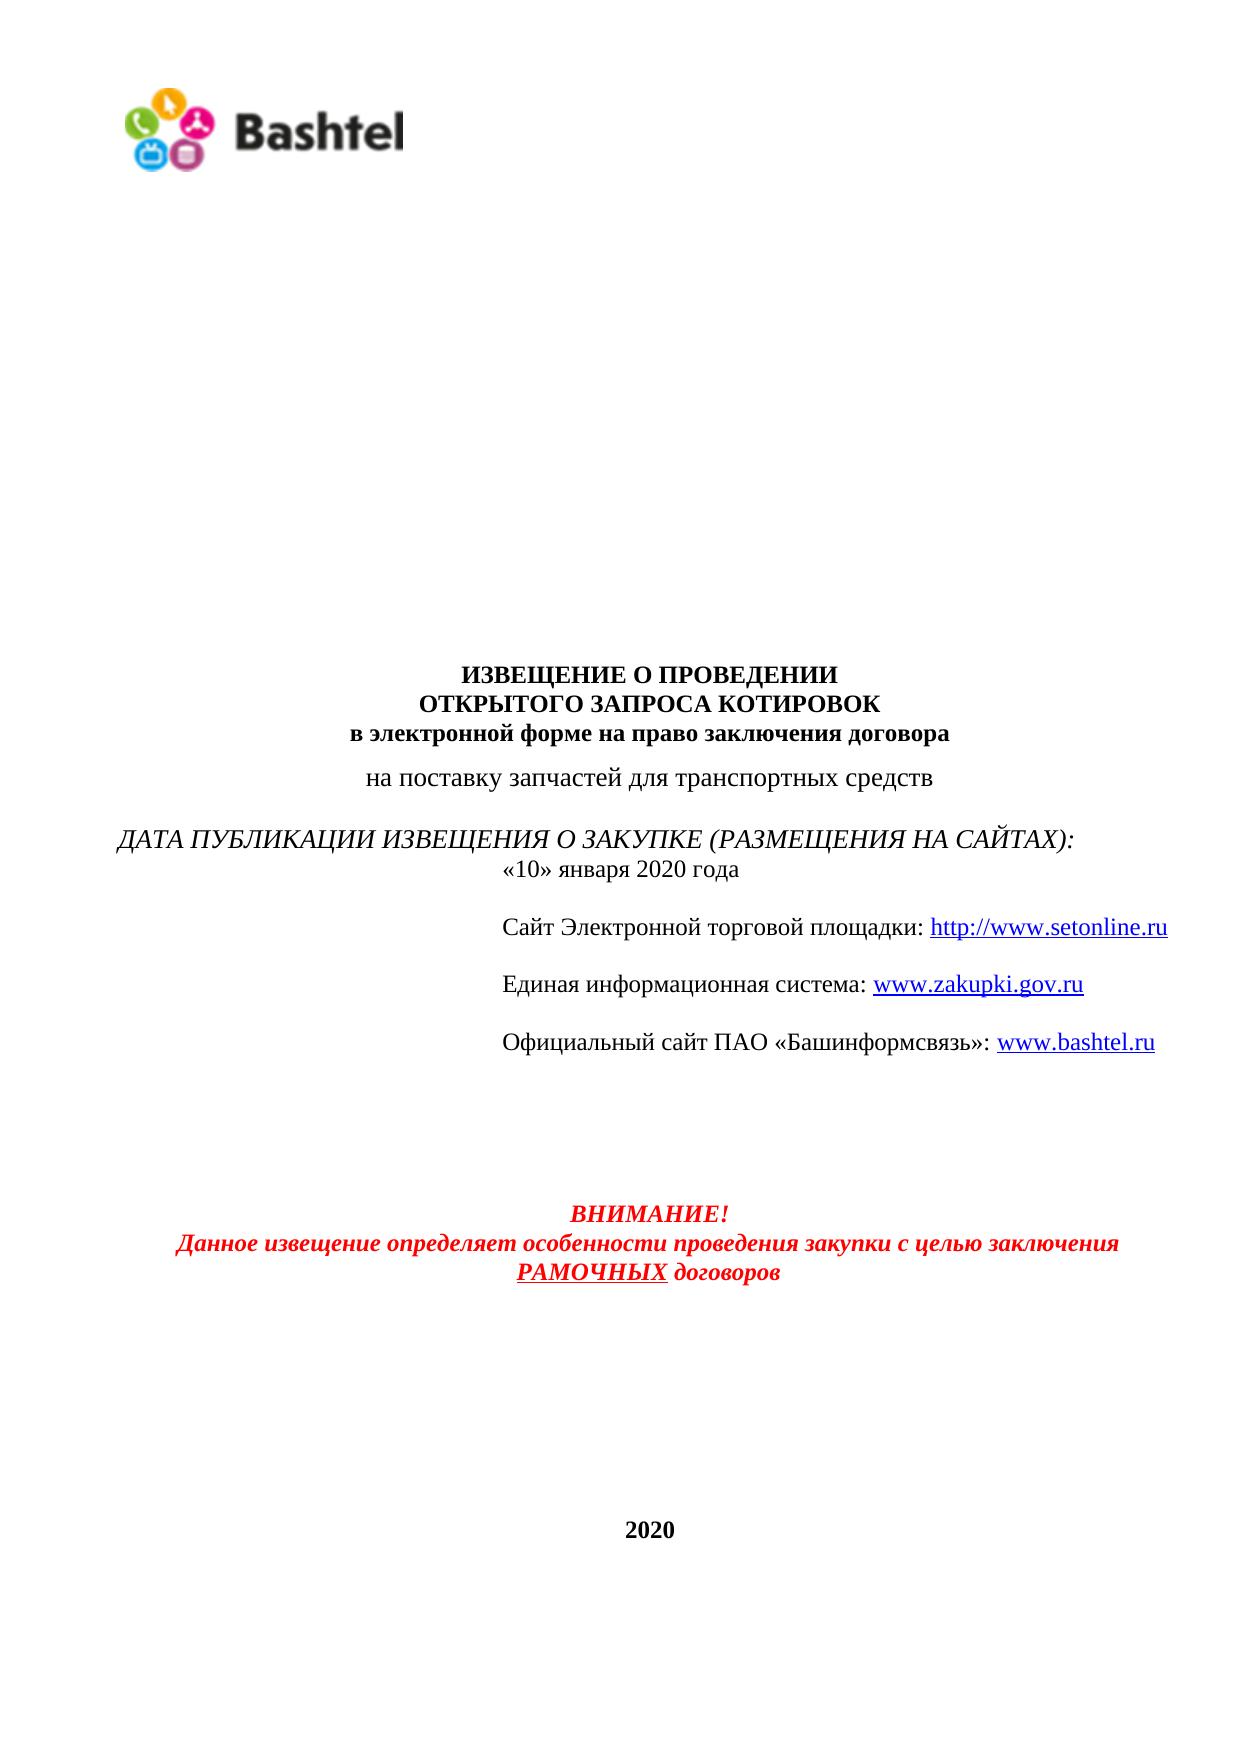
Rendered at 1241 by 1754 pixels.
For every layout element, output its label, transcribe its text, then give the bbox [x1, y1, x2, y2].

text ОТКРЫТОГО ЗАПРОСА КОТИРОВОК [118, 689, 1181, 718]
text Единая информационная система: www.zakupki.gov.ru [502, 969, 1181, 998]
text в электронной форме на право заключения договора [118, 718, 1181, 746]
text 2020 [118, 1516, 1181, 1544]
text Данное извещение определяет особенности проведения закупки с целью заключения РАМОЧНЫХ договоров [118, 1228, 1181, 1286]
picture [125, 88, 403, 172]
text Официальный сайт ПАО «Башинформсвязь»: www.bashtel.ru [502, 1027, 1181, 1056]
text ВНИМАНИЕ! [118, 1199, 1181, 1228]
text ДАТА ПУБЛИКАЦИИ ИЗВЕЩЕНИЯ О ЗАКУПКЕ (РАЗМЕЩЕНИЯ НА САЙТАХ): [118, 823, 1181, 854]
text ИЗВЕЩЕНИЕ О ПРОВЕДЕНИИ [118, 660, 1181, 689]
text на поставку запчастей для транспортных средств [118, 761, 1181, 792]
text Сайт Электронной торговой площадки: http://www.setonline.ru [502, 912, 1181, 941]
